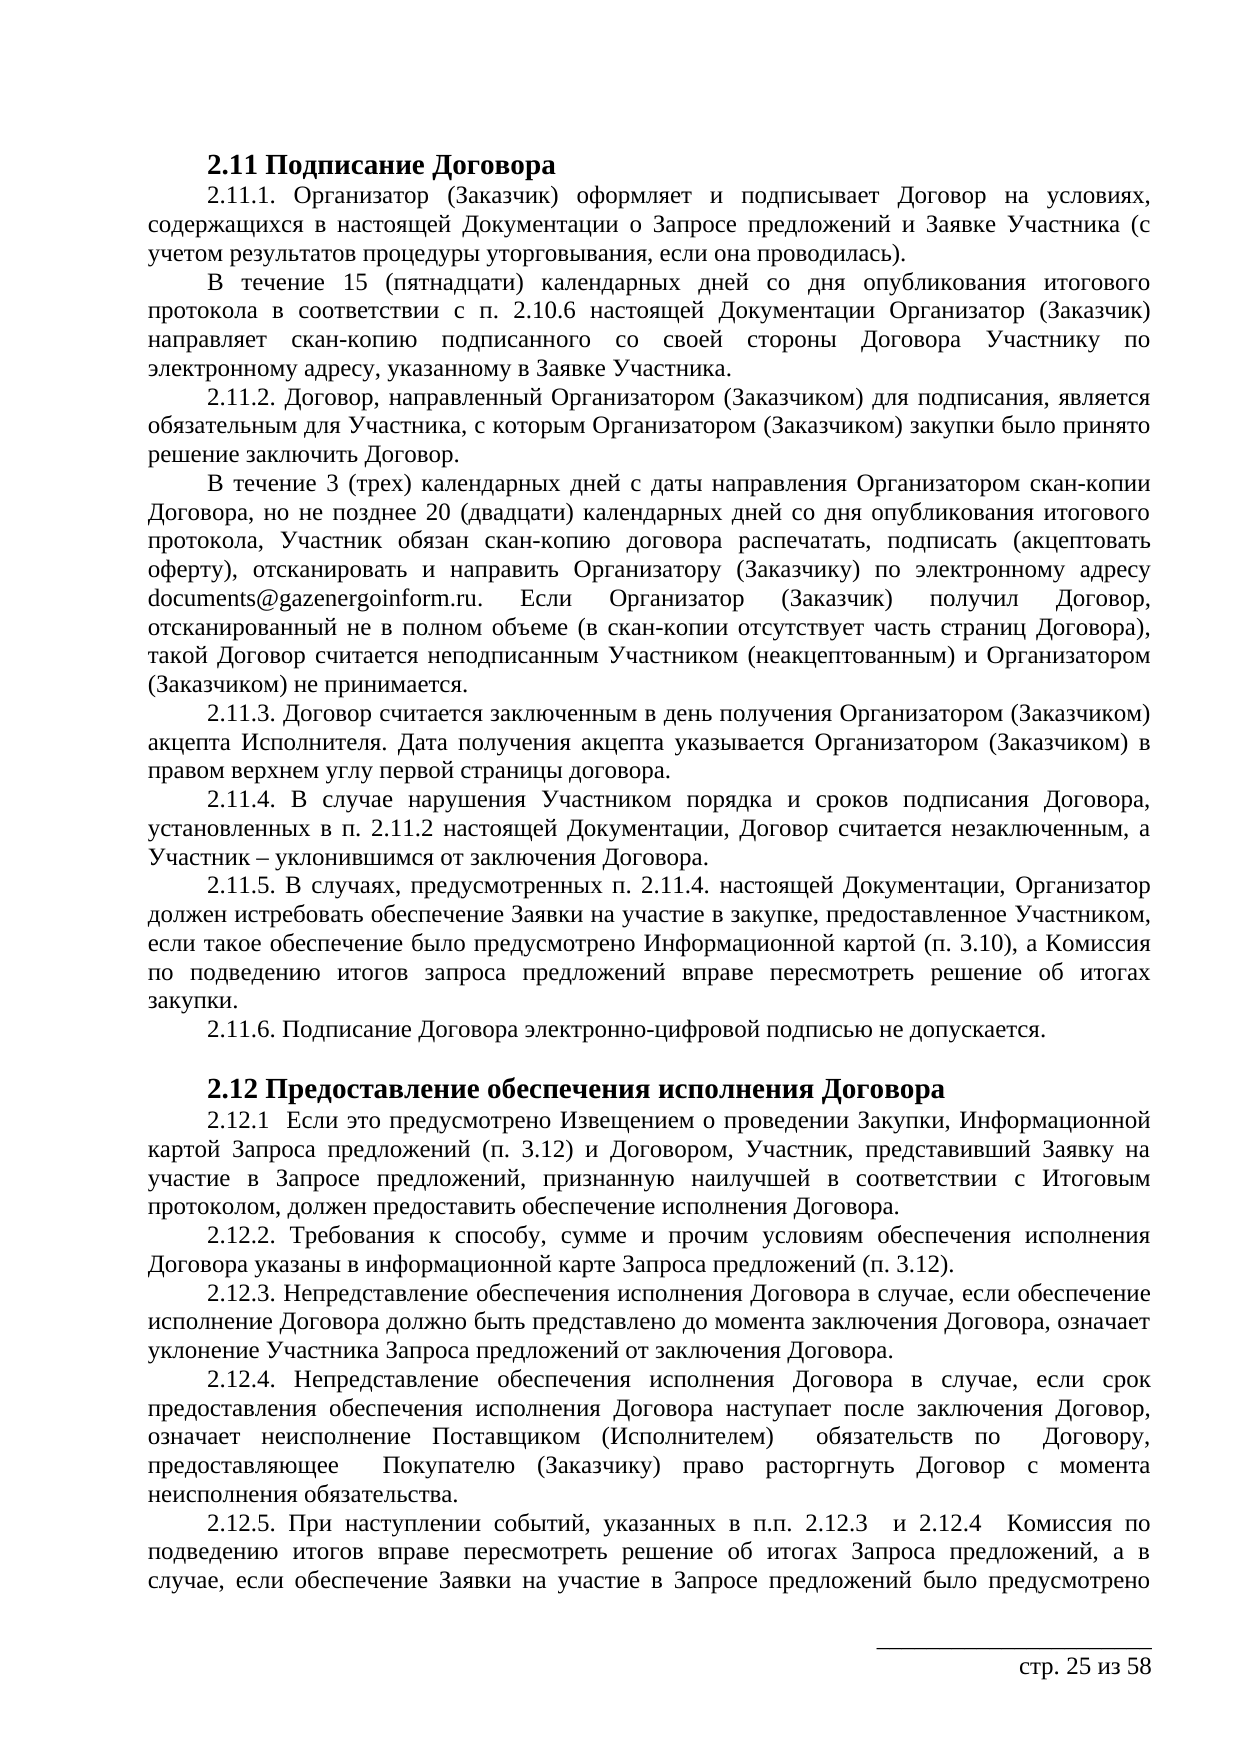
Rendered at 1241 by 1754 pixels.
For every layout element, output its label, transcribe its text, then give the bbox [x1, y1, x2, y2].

text 2.11.5. В случаях, предусмотренных п. 2.11.4. настоящей Документации, Организатор должен истребовать обеспечение Заявки на участие в закупке, предоставленное Участником, если такое обеспечение было предусмотрено Информационной картой (п. 3.10), а Комиссия по подведению итогов запроса предложений вправе пересмотреть решение об итогах закупки. [148, 870, 1152, 1014]
text 2.11.6. Подписание Договора электронно-цифровой подписью не допускается. [148, 1014, 1152, 1043]
text 2.11.4. В случае нарушения Участником порядка и сроков подписания Договора, установленных в п. 2.11.2 настоящей Документации, Договор считается незаключенным, а Участник – уклонившимся от заключения Договора. [148, 784, 1152, 870]
subtitle 2.11 Подписание Договора [207, 147, 1152, 180]
text 2.11.2. Договор, направленный Организатором (Заказчиком) для подписания, является обязательным для Участника, с которым Организатором (Заказчиком) закупки было принято решение заключить Договор. [148, 382, 1152, 468]
text 2.12.4. Непредставление обеспечения исполнения Договора в случае, если срок предоставления обеспечения исполнения Договора наступает после заключения Договор, означает неисполнение Поставщиком (Исполнителем) обязательств по Договору, предоставляющее Покупателю (Заказчику) право расторгнуть Договор с момента неисполнения обязательства. [148, 1364, 1152, 1508]
text 2.12.1 Если это предусмотрено Извещением о проведении Закупки, Информационной картой Запроса предложений (п. 3.12) и Договором, Участник, представивший Заявку на участие в Запросе предложений, признанную наилучшей в соответствии с Итоговым протоколом, должен предоставить обеспечение исполнения Договора. [148, 1105, 1152, 1220]
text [148, 1508, 1152, 1594]
text В течение 3 (трех) календарных дней с даты направления Организатором скан-копии Договора, но не позднее 20 (двадцати) календарных дней со дня опубликования итогового протокола, Участник обязан скан-копию договора распечатать, подписать (акцептовать оферту), отсканировать и направить Организатору (Заказчику) по электронному адресу documents@gazenergoinform.ru. Если Организатор (Заказчик) получил Договор, отсканированный не в полном объеме (в скан-копии отсутствует часть страниц Договора), такой Договор считается неподписанным Участником (неакцептованным) и Организатором (Заказчиком) не принимается. [148, 468, 1152, 698]
subtitle 2.12 Предоставление обеспечения исполнения Договора [207, 1072, 1152, 1105]
text 2.11.1. Организатор (Заказчик) оформляет и подписывает Договор на условиях, содержащихся в настоящей Документации о Запросе предложений и Заявке Участника (с учетом результатов процедуры уторговывания, если она проводилась). [148, 180, 1152, 267]
text В течение 15 (пятнадцати) календарных дней со дня опубликования итогового протокола в соответствии с п. 2.10.6 настоящей Документации Организатор (Заказчик) направляет скан-копию подписанного со своей стороны Договора Участнику по электронному адресу, указанному в Заявке Участника. [148, 267, 1152, 382]
table_header 2.12.2. Требования к способу, сумме и прочим условиям обеспечения исполнения Договора указаны в информационной карте Запроса предложений (п. 3.12). [136, 1220, 1163, 1278]
text 2.12.3. Непредставление обеспечения исполнения Договора в случае, если обеспечение исполнение Договора должно быть представлено до момента заключения Договора, означает уклонение Участника Запроса предложений от заключения Договора. [148, 1278, 1152, 1364]
text 2.11.3. Договор считается заключенным в день получения Организатором (Заказчиком) акцепта Исполнителя. Дата получения акцепта указывается Организатором (Заказчиком) в правом верхнем углу первой страницы договора. [148, 698, 1152, 784]
